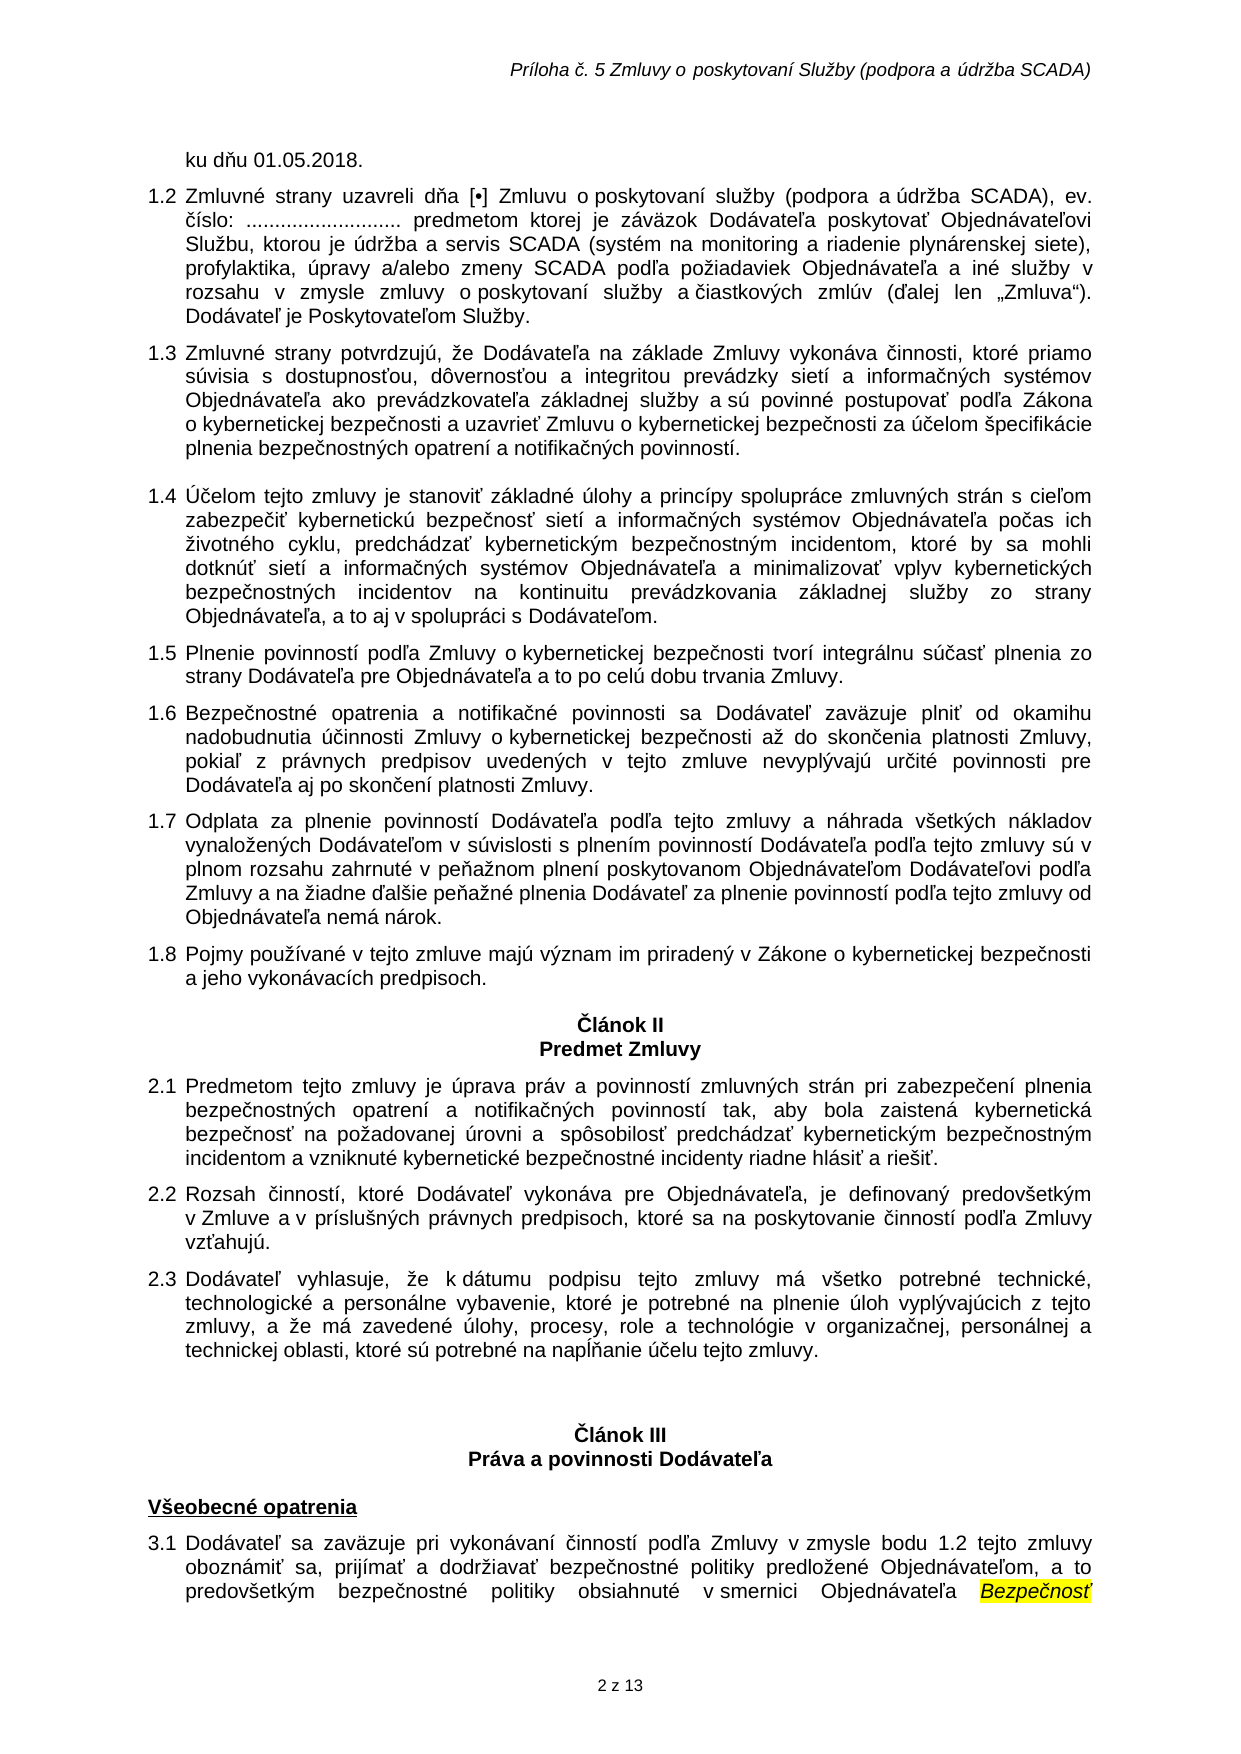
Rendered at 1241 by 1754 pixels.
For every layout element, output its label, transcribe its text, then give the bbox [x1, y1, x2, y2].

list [148, 1531, 1093, 1603]
list Zmluvné strany uzavreli dňa [•] Zmluvu o poskytovaní služby (podpora a údržba SCADA), ev. číslo: ........................... predmetom ktorej je záväzok Dodávateľa poskytovať Objednávateľovi Službu, ktorou je údržba a servis SCADA (systém na monitoring a riadenie plynárenskej siete), profylaktika, úpravy a/alebo zmeny SCADA podľa požiadaviek Objednávateľa a iné služby v rozsahu v zmysle zmluvy o poskytovaní služby a čiastkových zmlúv (ďalej len „Zmluva“). Dodávateľ je Poskytovateľom Služby. [148, 184, 1093, 328]
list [148, 148, 1093, 172]
list Účelom tejto zmluvy je stanoviť základné úlohy a princípy spolupráce zmluvných strán s cieľom zabezpečiť kybernetickú bezpečnosť sietí a informačných systémov Objednávateľa počas ich životného cyklu, predchádzať kybernetickým bezpečnostným incidentom, ktoré by sa mohli dotknúť sietí a informačných systémov Objednávateľa a minimalizovať vplyv kybernetických bezpečnostných incidentov na kontinuitu prevádzkovania základnej služby zo strany Objednávateľa, a to aj v spolupráci s Dodávateľom. [148, 484, 1093, 628]
list Bezpečnostné opatrenia a notifikačné povinnosti sa Dodávateľ zaväzuje plniť od okamihu nadobudnutia účinnosti Zmluvy o kybernetickej bezpečnosti až do skončenia platnosti Zmluvy, pokiaľ z právnych predpisov uvedených v tejto zmluve nevyplývajú určité povinnosti pre Dodávateľa aj po skončení platnosti Zmluvy. [148, 701, 1093, 797]
list Dodávateľ vyhlasuje, že k dátumu podpisu tejto zmluvy má všetko potrebné technické, technologické a personálne vybavenie, ktoré je potrebné na plnenie úloh vyplývajúcich z tejto zmluvy, a že má zavedené úlohy, procesy, role a technológie v organizačnej, personálnej a technickej oblasti, ktoré sú potrebné na napĺňanie účelu tejto zmluvy. [148, 1266, 1093, 1362]
list Odplata za plnenie povinností Dodávateľa podľa tejto zmluvy a náhrada všetkých nákladov vynaložených Dodávateľom v súvislosti s plnením povinností Dodávateľa podľa tejto zmluvy sú v plnom rozsahu zahrnuté v peňažnom plnení poskytovanom Objednávateľom Dodávateľovi podľa Zmluvy a na žiadne ďalšie peňažné plnenia Dodávateľ za plnenie povinností podľa tejto zmluvy od Objednávateľa nemá nárok. [148, 809, 1093, 929]
list Zmluvné strany potvrdzujú, že Dodávateľa na základe Zmluvy vykonáva činnosti, ktoré priamo súvisia s dostupnosťou, dôvernosťou a integritou prevádzky sietí a informačných systémov Objednávateľa ako prevádzkovateľa základnej služby a sú povinné postupovať podľa Zákona o kybernetickej bezpečnosti a uzavrieť Zmluvu o kybernetickej bezpečnosti za účelom špecifikácie plnenia bezpečnostných opatrení a notifikačných povinností. [148, 340, 1093, 460]
list Pojmy používané v tejto zmluve majú význam im priradený v Zákone o kybernetickej bezpečnosti a jeho vykonávacích predpisoch. [148, 941, 1093, 989]
list Rozsah činností, ktoré Dodávateľ vykonáva pre Objednávateľa, je definovaný predovšetkým v Zmluve a v príslušných právnych predpisoch, ktoré sa na poskytovanie činností podľa Zmluvy vzťahujú. [148, 1182, 1093, 1254]
text Článok III [148, 1423, 1093, 1447]
text Článok II [148, 1013, 1093, 1037]
list Plnenie povinností podľa Zmluvy o kybernetickej bezpečnosti tvorí integrálnu súčasť plnenia zo strany Dodávateľa pre Objednávateľa a to po celú dobu trvania Zmluvy. [148, 640, 1093, 688]
text Všeobecné opatrenia [148, 1494, 1093, 1518]
text Predmet Zmluvy [148, 1037, 1093, 1061]
text Práva a povinnosti Dodávateľa [148, 1447, 1093, 1471]
list Predmetom tejto zmluvy je úprava práv a povinností zmluvných strán pri zabezpečení plnenia bezpečnostných opatrení a notifikačných povinností tak, aby bola zaistená kybernetická bezpečnosť na požadovanej úrovni a spôsobilosť predchádzať kybernetickým bezpečnostným incidentom a vzniknuté kybernetické bezpečnostné incidenty riadne hlásiť a riešiť. [148, 1074, 1093, 1169]
